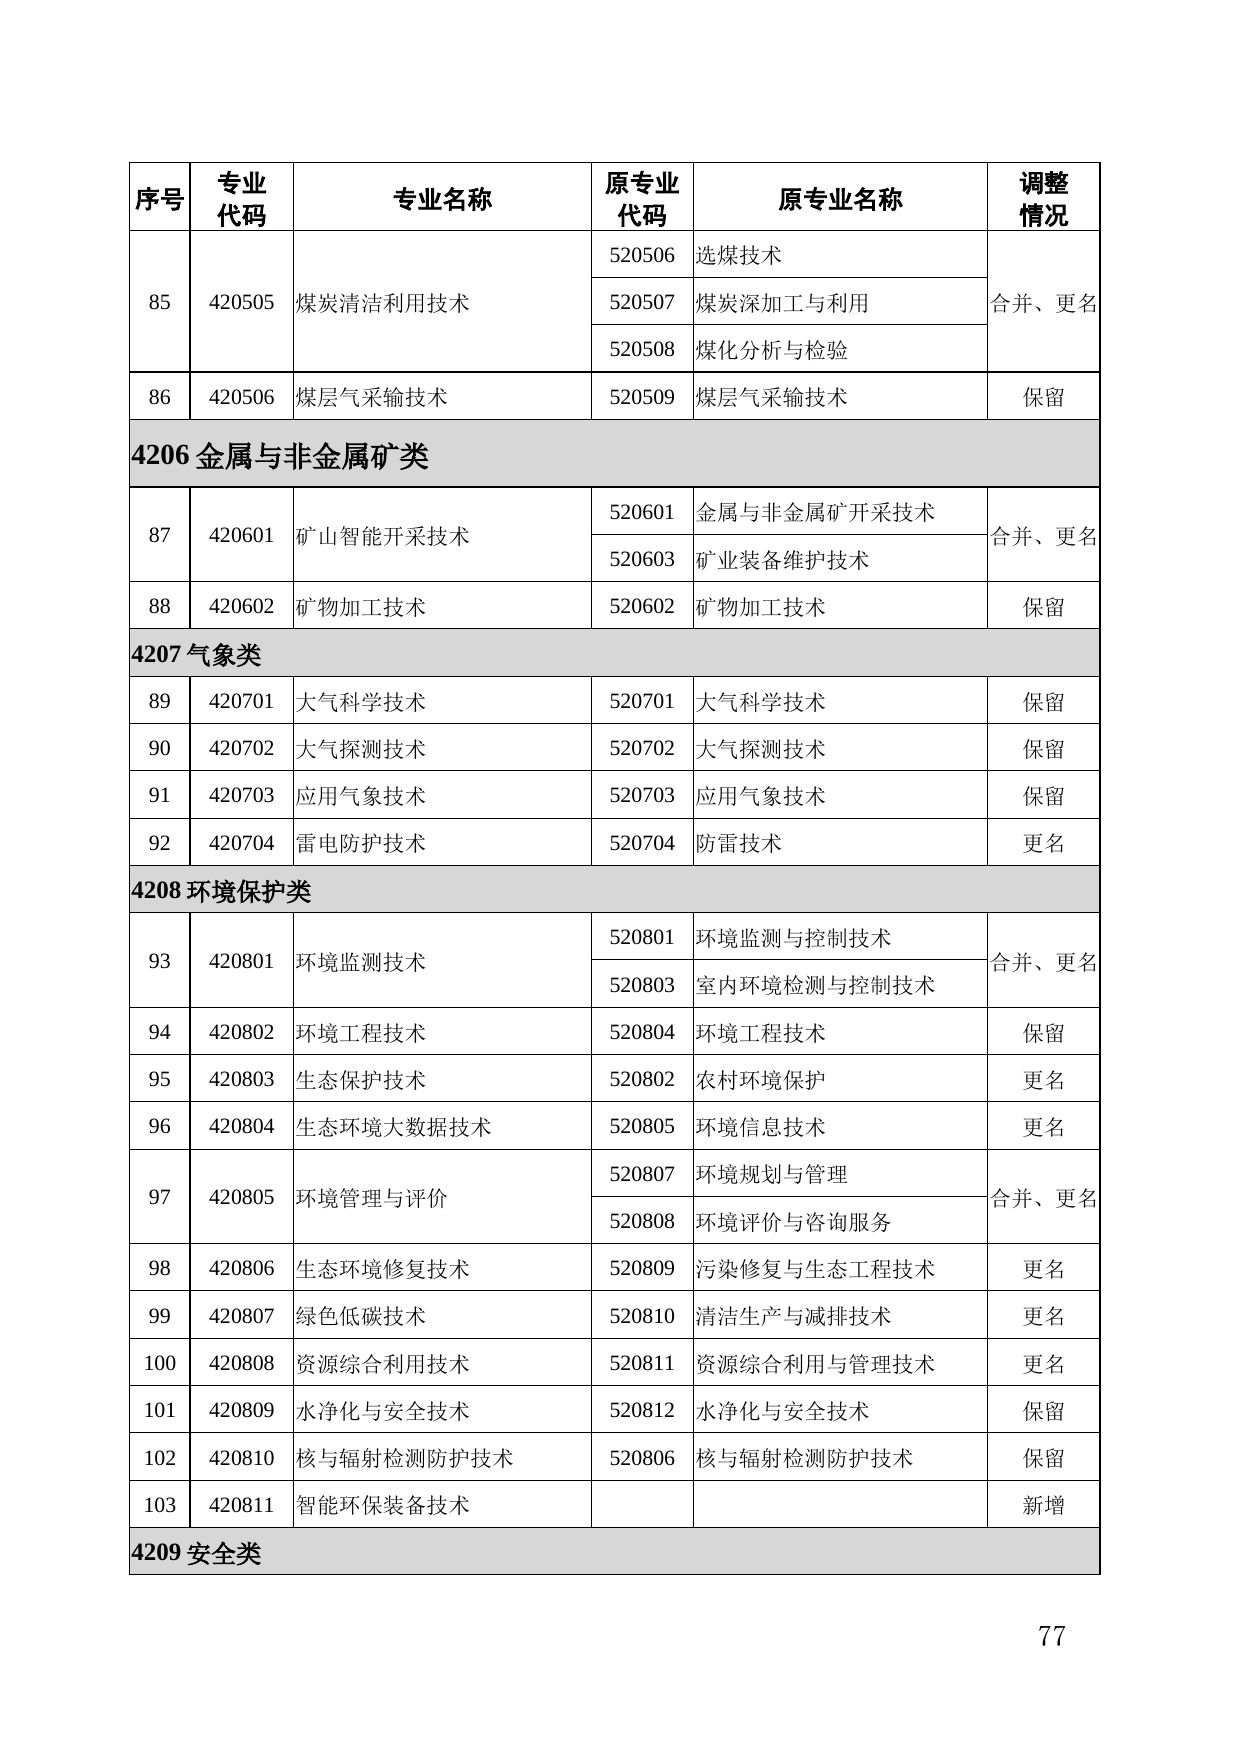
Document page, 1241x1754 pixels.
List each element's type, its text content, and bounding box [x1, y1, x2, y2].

table_cell [592, 1481, 693, 1527]
table_cell 420601 [191, 488, 293, 581]
table_cell 环境管理与评价 [294, 1150, 591, 1243]
table_cell 环境监测与控制技术 [694, 913, 987, 959]
table_cell 420701 [191, 677, 293, 723]
table_cell 90 [130, 724, 189, 770]
table_header 原专业 代码 [592, 163, 693, 229]
table_cell 生态环境修复技术 [294, 1244, 591, 1290]
table_cell 煤层气采输技术 [294, 373, 591, 419]
table_cell 生态保护技术 [294, 1055, 591, 1101]
table_cell 选煤技术 [694, 231, 987, 277]
table_cell 环境规划与管理 [694, 1150, 987, 1196]
table_header 原专业名称 [694, 163, 987, 229]
table_cell 420806 [191, 1244, 293, 1290]
table_cell 520509 [592, 373, 693, 419]
table_cell 矿物加工技术 [694, 582, 987, 628]
table_cell 420802 [191, 1008, 293, 1054]
table_cell 大气科学技术 [694, 677, 987, 723]
table_cell 应用气象技术 [694, 771, 987, 817]
table_cell 520805 [592, 1102, 693, 1148]
table_cell 93 [130, 913, 189, 1007]
table_cell 420807 [191, 1291, 293, 1338]
table_cell 更名 [988, 1102, 1099, 1148]
table_cell 520809 [592, 1244, 693, 1290]
table_cell 88 [130, 582, 189, 628]
table_cell 101 [130, 1386, 189, 1432]
table_cell 100 [130, 1339, 189, 1385]
table_header 序号 [130, 163, 189, 229]
table_cell 保留 [988, 771, 1099, 817]
table_header 专业名称 [294, 163, 591, 229]
table_cell 环境评价与咨询服务 [694, 1197, 987, 1243]
table_cell 环境信息技术 [694, 1102, 987, 1148]
table_cell 更名 [988, 1055, 1099, 1101]
table_cell 矿山智能开采技术 [294, 488, 591, 581]
table_cell 绿色低碳技术 [294, 1291, 591, 1338]
table_cell 520603 [592, 535, 693, 581]
table_cell 新增 [988, 1481, 1099, 1527]
table_cell 保留 [988, 1386, 1099, 1432]
table_cell 保留 [988, 724, 1099, 770]
table_cell 4209安全类 [130, 1528, 1099, 1574]
table_cell 污染修复与生态工程技术 [694, 1244, 987, 1290]
table_cell 94 [130, 1008, 189, 1054]
table_cell 煤化分析与检验 [694, 325, 987, 371]
table_cell 420702 [191, 724, 293, 770]
table_cell 合并、更名 [988, 913, 1099, 1007]
table_cell 更名 [988, 1339, 1099, 1385]
table_cell 核与辐射检测防护技术 [694, 1433, 987, 1479]
table_cell 520802 [592, 1055, 693, 1101]
table_cell 420801 [191, 913, 293, 1007]
table_cell 520808 [592, 1197, 693, 1243]
table_cell 生态环境大数据技术 [294, 1102, 591, 1148]
table_cell 煤层气采输技术 [694, 373, 987, 419]
table_cell 520811 [592, 1339, 693, 1385]
table_cell 保留 [988, 373, 1099, 419]
table_cell 520803 [592, 960, 693, 1007]
table_cell 102 [130, 1433, 189, 1479]
table_cell 86 [130, 373, 189, 419]
table_cell 环境工程技术 [294, 1008, 591, 1054]
table_cell 520703 [592, 771, 693, 817]
table_cell 420602 [191, 582, 293, 628]
table_header 调整 情况 [988, 163, 1099, 229]
table_cell 420805 [191, 1150, 293, 1243]
table_cell 雷电防护技术 [294, 819, 591, 865]
table_cell 420811 [191, 1481, 293, 1527]
table_cell 更名 [988, 1244, 1099, 1290]
table_cell 87 [130, 488, 189, 581]
table_cell 环境监测技术 [294, 913, 591, 1007]
table_cell 420804 [191, 1102, 293, 1148]
table_cell 4208环境保护类 [130, 866, 1099, 912]
table_cell 420704 [191, 819, 293, 865]
table_cell 合并、更名 [988, 231, 1099, 371]
table_cell 420505 [191, 231, 293, 371]
table_cell 农村环境保护 [694, 1055, 987, 1101]
table_cell 95 [130, 1055, 189, 1101]
table_cell 520801 [592, 913, 693, 959]
table_cell [694, 1481, 987, 1527]
table_cell 资源综合利用技术 [294, 1339, 591, 1385]
table_cell 煤炭深加工与利用 [694, 278, 987, 324]
table_cell 智能环保装备技术 [294, 1481, 591, 1527]
table_cell 520601 [592, 488, 693, 534]
table_cell 96 [130, 1102, 189, 1148]
table_cell 合并、更名 [988, 488, 1099, 581]
table_cell 保留 [988, 1433, 1099, 1479]
table_cell 大气探测技术 [294, 724, 591, 770]
table_cell 大气探测技术 [694, 724, 987, 770]
table_cell 520702 [592, 724, 693, 770]
table_cell 420808 [191, 1339, 293, 1385]
table_cell 保留 [988, 582, 1099, 628]
table_cell 103 [130, 1481, 189, 1527]
table_cell 420809 [191, 1386, 293, 1432]
table_cell 520810 [592, 1291, 693, 1338]
table_cell 保留 [988, 1008, 1099, 1054]
table_cell 92 [130, 819, 189, 865]
table_cell 91 [130, 771, 189, 817]
table_cell 520807 [592, 1150, 693, 1196]
table_cell 核与辐射检测防护技术 [294, 1433, 591, 1479]
table_cell 520602 [592, 582, 693, 628]
table_cell 应用气象技术 [294, 771, 591, 817]
table_cell 环境工程技术 [694, 1008, 987, 1054]
table_cell 更名 [988, 819, 1099, 865]
table_cell 清洁生产与减排技术 [694, 1291, 987, 1338]
table_cell 520812 [592, 1386, 693, 1432]
table_cell 420506 [191, 373, 293, 419]
table_cell 420703 [191, 771, 293, 817]
table_cell 矿业装备维护技术 [694, 535, 987, 581]
table_cell 4207气象类 [130, 629, 1099, 676]
table_cell 520507 [592, 278, 693, 324]
table_cell 煤炭清洁利用技术 [294, 231, 591, 371]
table_cell 520804 [592, 1008, 693, 1054]
table_cell 420803 [191, 1055, 293, 1101]
table_cell 420810 [191, 1433, 293, 1479]
table_cell 防雷技术 [694, 819, 987, 865]
table_cell 矿物加工技术 [294, 582, 591, 628]
table_cell 合并、更名 [988, 1150, 1099, 1243]
table_cell 97 [130, 1150, 189, 1243]
table_cell 99 [130, 1291, 189, 1338]
table_cell 水净化与安全技术 [294, 1386, 591, 1432]
table_cell 水净化与安全技术 [694, 1386, 987, 1432]
table_cell 85 [130, 231, 189, 371]
table_cell 520704 [592, 819, 693, 865]
table_cell 520806 [592, 1433, 693, 1479]
table_header 专业 代码 [191, 163, 293, 229]
table_cell 大气科学技术 [294, 677, 591, 723]
table_cell 保留 [988, 677, 1099, 723]
table_cell 520701 [592, 677, 693, 723]
table_cell 4206金属与非金属矿类 [130, 420, 1099, 486]
table_cell 更名 [988, 1291, 1099, 1338]
table_cell 520508 [592, 325, 693, 371]
table_cell 98 [130, 1244, 189, 1290]
table_cell 520506 [592, 231, 693, 277]
table_cell 金属与非金属矿开采技术 [694, 488, 987, 534]
table_cell 室内环境检测与控制技术 [694, 960, 987, 1007]
table_cell 资源综合利用与管理技术 [694, 1339, 987, 1385]
table_cell 89 [130, 677, 189, 723]
